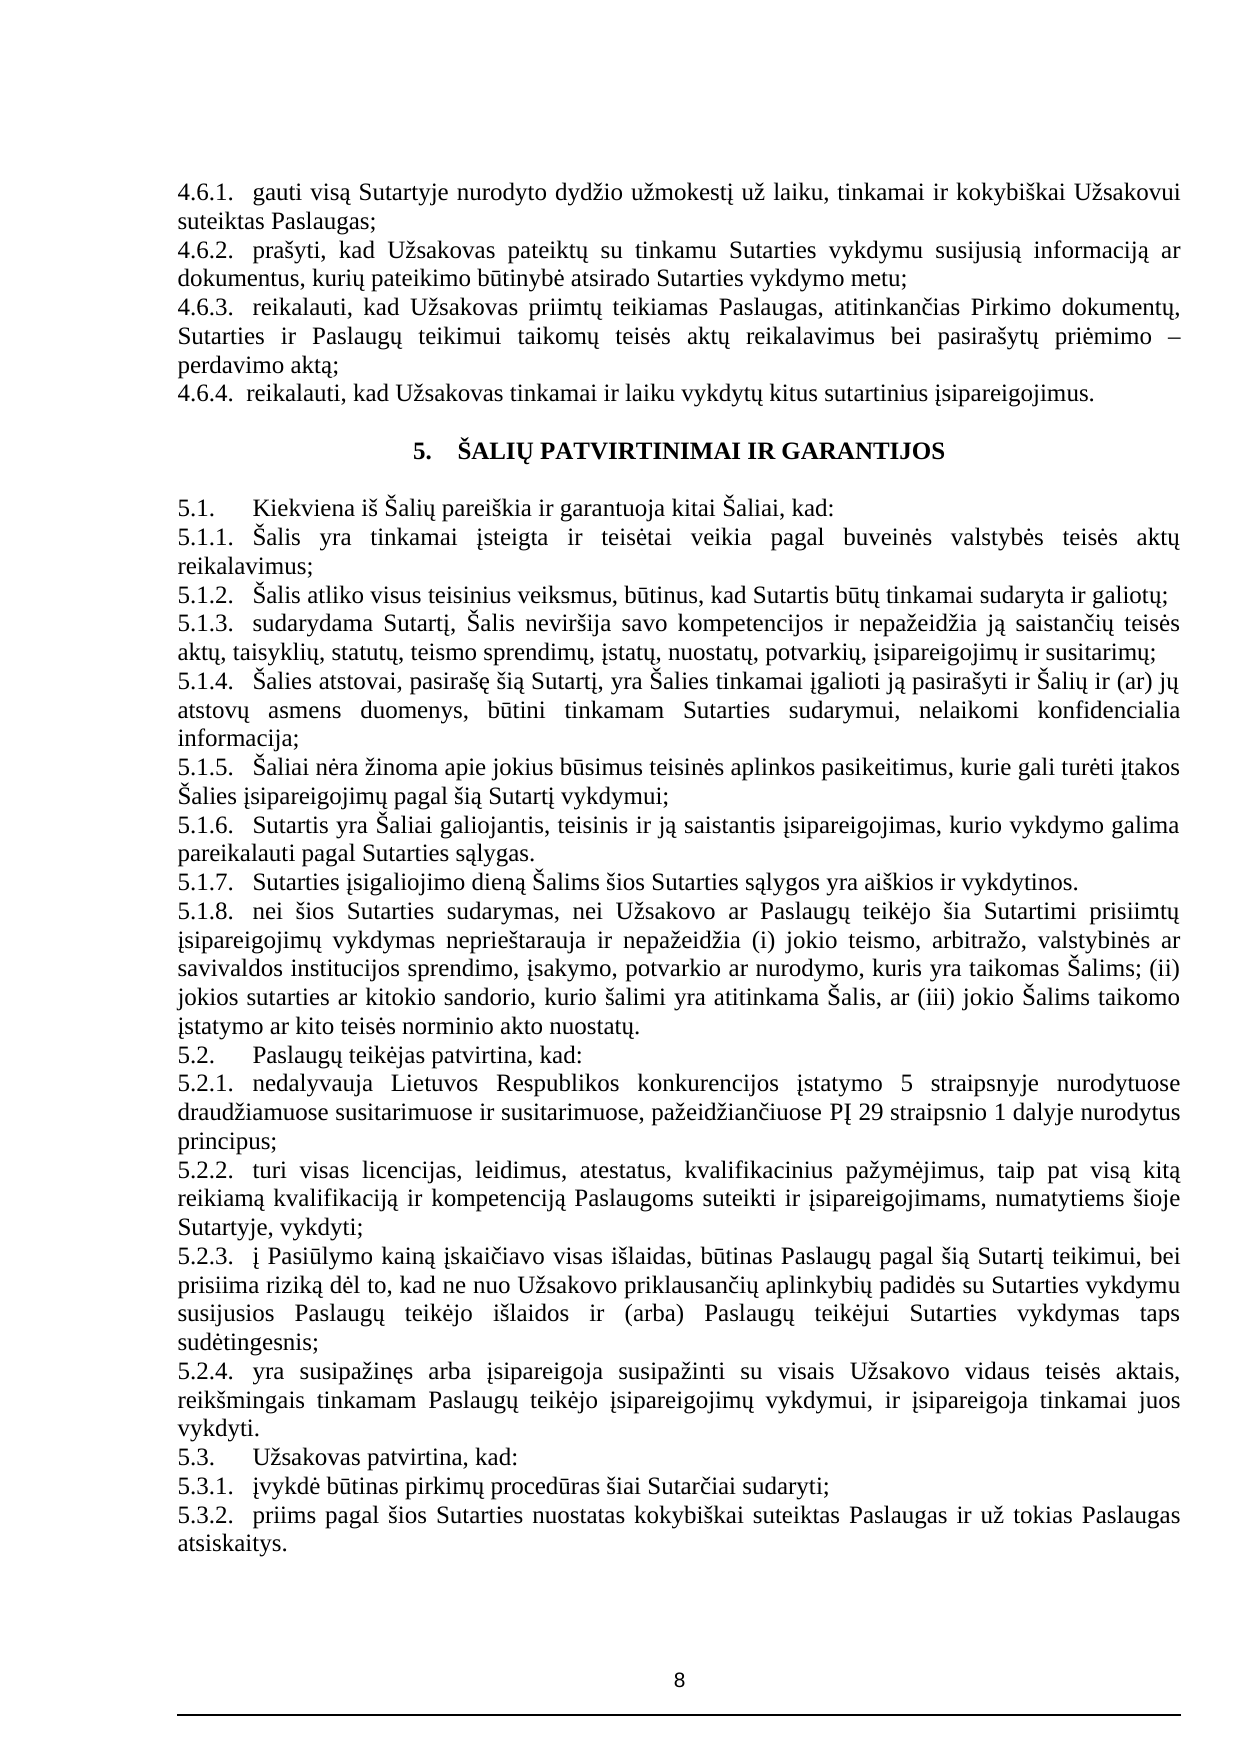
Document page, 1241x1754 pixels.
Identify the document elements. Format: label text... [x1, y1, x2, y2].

list prašyti, kad Užsakovas pateiktų su tinkamu Sutarties vykdymu susijusią informaciją ar dokumentus, kurių pateikimo būtinybė atsirado Sutarties vykdymo metu; [177, 235, 1181, 292]
list Šalis atliko visus teisinius veiksmus, būtinus, kad Sutartis būtų tinkamai sudaryta ir galiotų; [177, 580, 1181, 608]
list nedalyvauja Lietuvos Respublikos konkurencijos įstatymo 5 straipsnyje nurodytuose draudžiamuose susitarimuose ir susitarimuose, pažeidžiančiuose PĮ 29 straipsnio 1 dalyje nurodytus principus; [177, 1068, 1181, 1155]
list Sutarties įsigaliojimo dieną Šalims šios Sutarties sąlygos yra aiškios ir vykdytinos. [177, 867, 1181, 896]
list sudarydama Sutartį, Šalis neviršija savo kompetencijos ir nepažeidžia ją saistančių teisės aktų, taisyklių, statutų, teismo sprendimų, įstatų, nuostatų, potvarkių, įsipareigojimų ir susitarimų; [177, 608, 1181, 666]
list Šaliai nėra žinoma apie jokius būsimus teisinės aplinkos pasikeitimus, kurie gali turėti įtakos Šalies įsipareigojimų pagal šią Sutartį vykdymui; [177, 752, 1181, 810]
list įvykdė būtinas pirkimų procedūras šiai Sutarčiai sudaryti; [177, 1471, 1181, 1500]
list priims pagal šios Sutarties nuostatas kokybiškai suteiktas Paslaugas ir už tokias Paslaugas atsiskaitys. [177, 1500, 1181, 1557]
list nei šios Sutarties sudarymas, nei Užsakovo ar Paslaugų teikėjo šia Sutartimi prisiimtų įsipareigojimų vykdymas neprieštarauja ir nepažeidžia (i) jokio teismo, arbitražo, valstybinės ar savivaldos institucijos sprendimo, įsakymo, potvarkio ar nurodymo, kuris yra taikomas Šalims; (ii) jokios sutarties ar kitokio sandorio, kurio šalimi yra atitinkama Šalis, ar (iii) jokio Šalims taikomo įstatymo ar kito teisės norminio akto nuostatų. [177, 896, 1181, 1040]
list yra susipažinęs arba įsipareigoja susipažinti su visais Užsakovo vidaus teisės aktais, reikšmingais tinkamam Paslaugų teikėjo įsipareigojimų vykdymui, ir įsipareigoja tinkamai juos vykdyti. [177, 1356, 1181, 1442]
list ŠALIŲ PATVIRTINIMAI IR GARANTIJOS [177, 436, 1181, 465]
list Paslaugų teikėjas patvirtina, kad: [177, 1040, 1181, 1068]
list Šalies atstovai, pasirašę šią Sutartį, yra Šalies tinkamai įgalioti ją pasirašyti ir Šalių ir (ar) jų atstovų asmens duomenys, būtini tinkamam Sutarties sudarymui, nelaikomi konfidencialia informacija; [177, 666, 1181, 752]
list Užsakovas patvirtina, kad: [177, 1442, 1181, 1471]
list Kiekviena iš Šalių pareiškia ir garantuoja kitai Šaliai, kad: [177, 493, 1181, 522]
list Šalis yra tinkamai įsteigta ir teisėtai veikia pagal buveinės valstybės teisės aktų reikalavimus; [177, 522, 1181, 580]
text 4.6.4. reikalauti, kad Užsakovas tinkamai ir laiku vykdytų kitus sutartinius įsipareigojimus. [177, 378, 1181, 407]
list gauti visą Sutartyje nurodyto dydžio užmokestį už laiku, tinkamai ir kokybiškai Užsakovui suteiktas Paslaugas; [177, 177, 1181, 235]
list į Pasiūlymo kainą įskaičiavo visas išlaidas, būtinas Paslaugų pagal šią Sutartį teikimui, bei prisiima riziką dėl to, kad ne nuo Užsakovo priklausančių aplinkybių padidės su Sutarties vykdymu susijusios Paslaugų teikėjo išlaidos ir (arba) Paslaugų teikėjui Sutarties vykdymas taps sudėtingesnis; [177, 1241, 1181, 1356]
list Sutartis yra Šaliai galiojantis, teisinis ir ją saistantis įsipareigojimas, kurio vykdymo galima pareikalauti pagal Sutarties sąlygas. [177, 810, 1181, 867]
list turi visas licencijas, leidimus, atestatus, kvalifikacinius pažymėjimus, taip pat visą kitą reikiamą kvalifikaciją ir kompetenciją Paslaugoms suteikti ir įsipareigojimams, numatytiems šioje Sutartyje, vykdyti; [177, 1155, 1181, 1241]
list reikalauti, kad Užsakovas priimtų teikiamas Paslaugas, atitinkančias Pirkimo dokumentų, Sutarties ir Paslaugų teikimui taikomų teisės aktų reikalavimus bei pasirašytų priėmimo – perdavimo aktą; [177, 292, 1181, 378]
